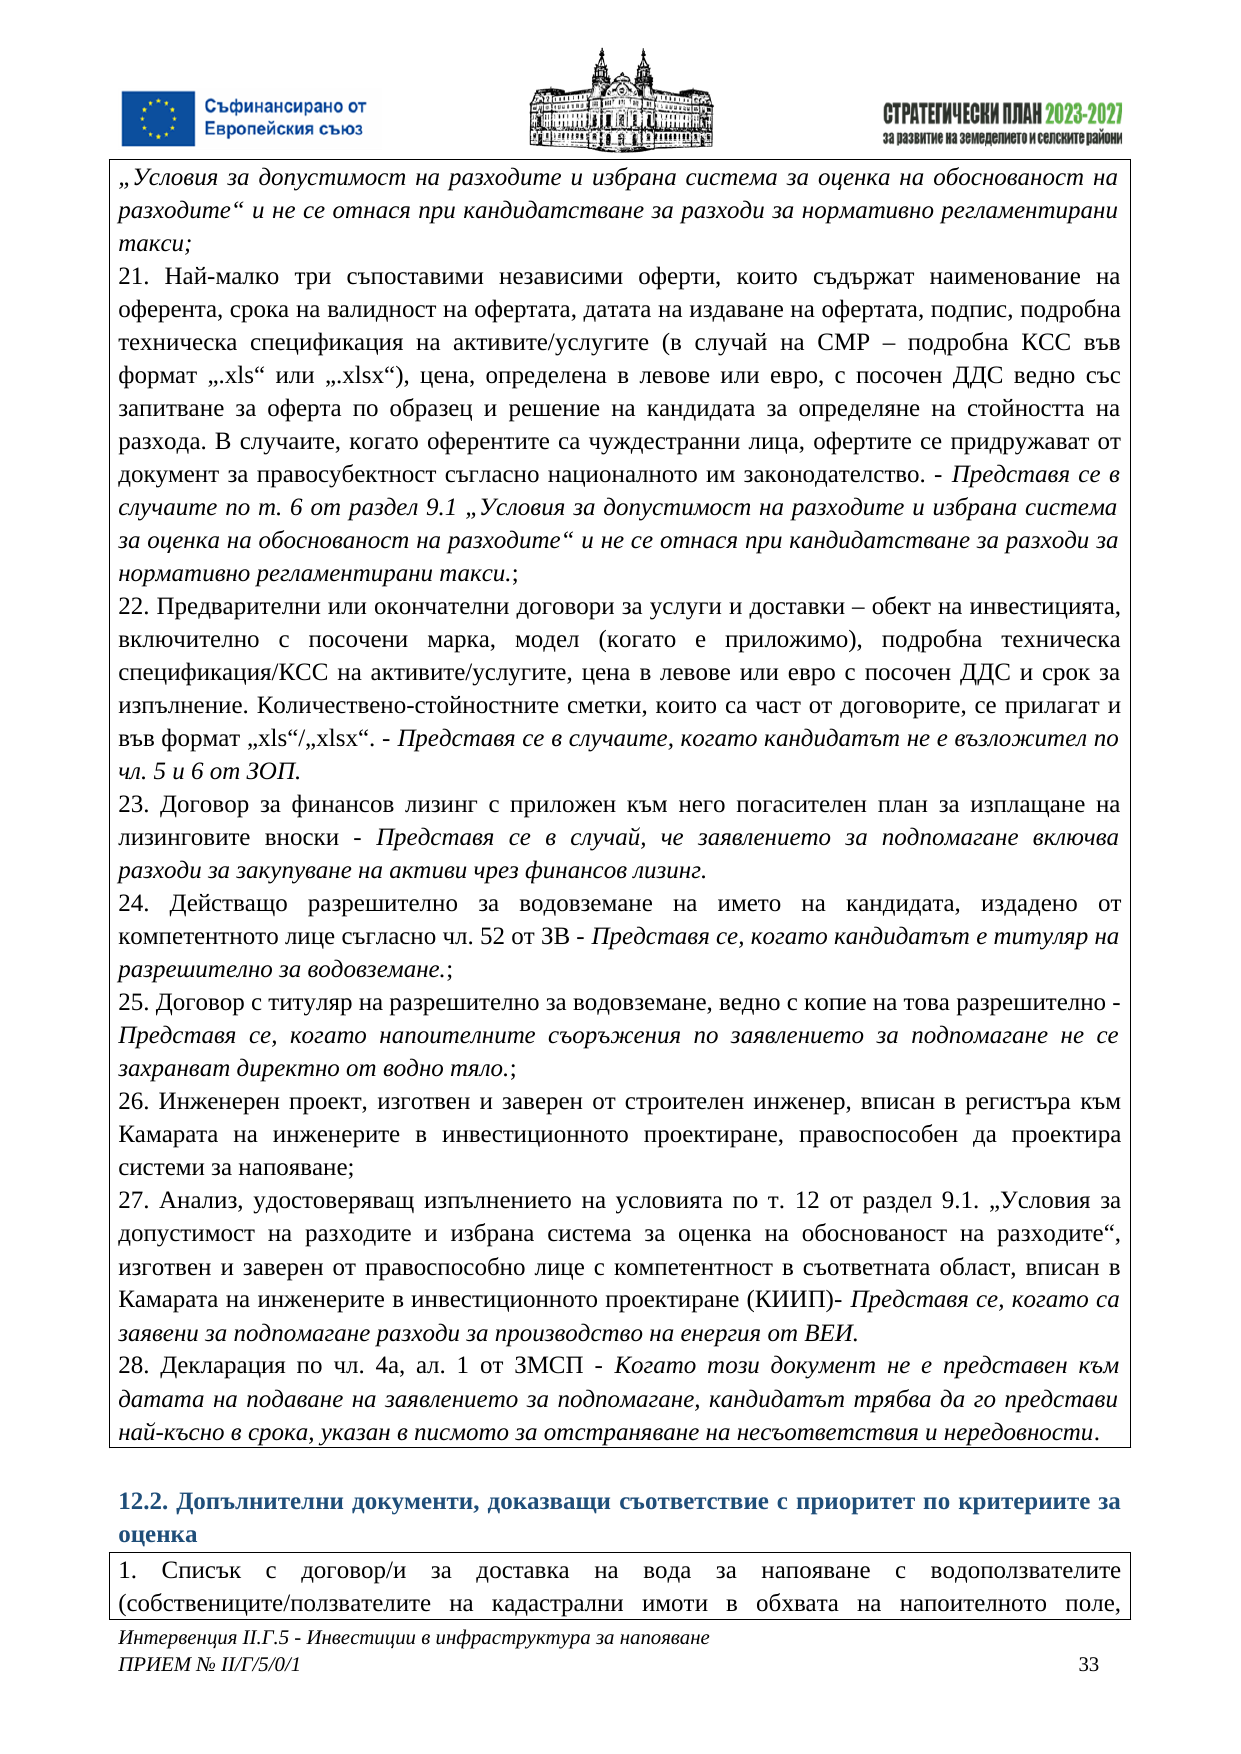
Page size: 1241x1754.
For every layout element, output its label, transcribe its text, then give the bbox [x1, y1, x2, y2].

text 28. Декларация по чл. 4а, ал. 1 от ЗМСП - Когато този документ не е представен към датата на подаване на заявлението за подпомагане, кандидатът трябва да го представи най-късно в срока, указан в писмото за отстраняване на несъответствия и нередовности. [110, 1347, 1130, 1447]
picture [118, 44, 1123, 159]
text 27. Анализ, удостоверяващ изпълнението на условията по т. 12 от раздел 9.1. „Условия за допустимост на разходите и избрана система за оценка на обоснованост на разходите“, изготвен и заверен от правоспособно лице с компетентност в съответната област, вписан в Камарата на инженерите в инвестиционното проектиране (КИИП)- Представя се, когато са заявени за подпомагане разходи за производство на енергия от ВЕИ. [110, 1182, 1130, 1346]
text 21. Най-малко три съпоставими независими оферти, които съдържат наименование на оферента, срока на валидност на офертата, датата на издаване на офертата, подпис, подробна техническа спецификация на активите/услугите (в случай на СМР – подробна КСС във формат „.xls“ или „.xlsx“), цена, определена в левове или евро, с посочен ДДС ведно със запитване за оферта по образец и решение на кандидата за определяне на стойността на разхода. В случаите, когато оферентите са чуждестранни лица, офертите се придружават от документ за правосубектност съгласно националното им законодателство. - Представя се в случаите по т. 6 от раздел 9.1 „Условия за допустимост на разходите и избрана система за оценка на обоснованост на разходите“ и не се отнася при кандидатстване за разходи за нормативно регламентирани такси.; [110, 258, 1130, 587]
text 24. Действащо разрешително за водовземане на името на кандидата, издадено от компетентното лице съгласно чл. 52 от ЗВ - Представя се, когато кандидатът е титуляр на разрешително за водовземане.; [110, 885, 1130, 983]
text 25. Договор с титуляр на разрешително за водовземане, ведно с копие на това разрешително - Представя се, когато напоителните съоръжения по заявлението за подпомагане не се захранват директно от водно тяло.; [110, 984, 1130, 1082]
text 23. Договор за финансов лизинг с приложен към него погасителен план за изплащане на лизинговите вноски - Представя се в случай, че заявлението за подпомагане включва разходи за закупуване на активи чрез финансов лизинг. [110, 786, 1130, 884]
text 22. Предварителни или окончателни договори за услуги и доставки – обект на инвестицията, включително с посочени марка, модел (когато е приложимо), подробна техническа спецификация/КСС на активите/услугите, цена в левове или евро с посочен ДДС и срок за изпълнение. Количествено-стойностните сметки, които са част от договорите, се прилагат и във формат „xls“/„xlsx“. - Представя се в случаите, когато кандидатът не е възложител по чл. 5 и 6 от ЗОП. [110, 588, 1130, 785]
text 26. Инженерен проект, изготвен и заверен от строителен инженер, вписан в регистъра към Камарата на инженерите в инвестиционното проектиране, правоспособен да проектира системи за напояване; [110, 1083, 1130, 1181]
text 12.2. Допълнителни документи, доказващи съответствие с приоритет по критериите за оценка [118, 1486, 1122, 1548]
